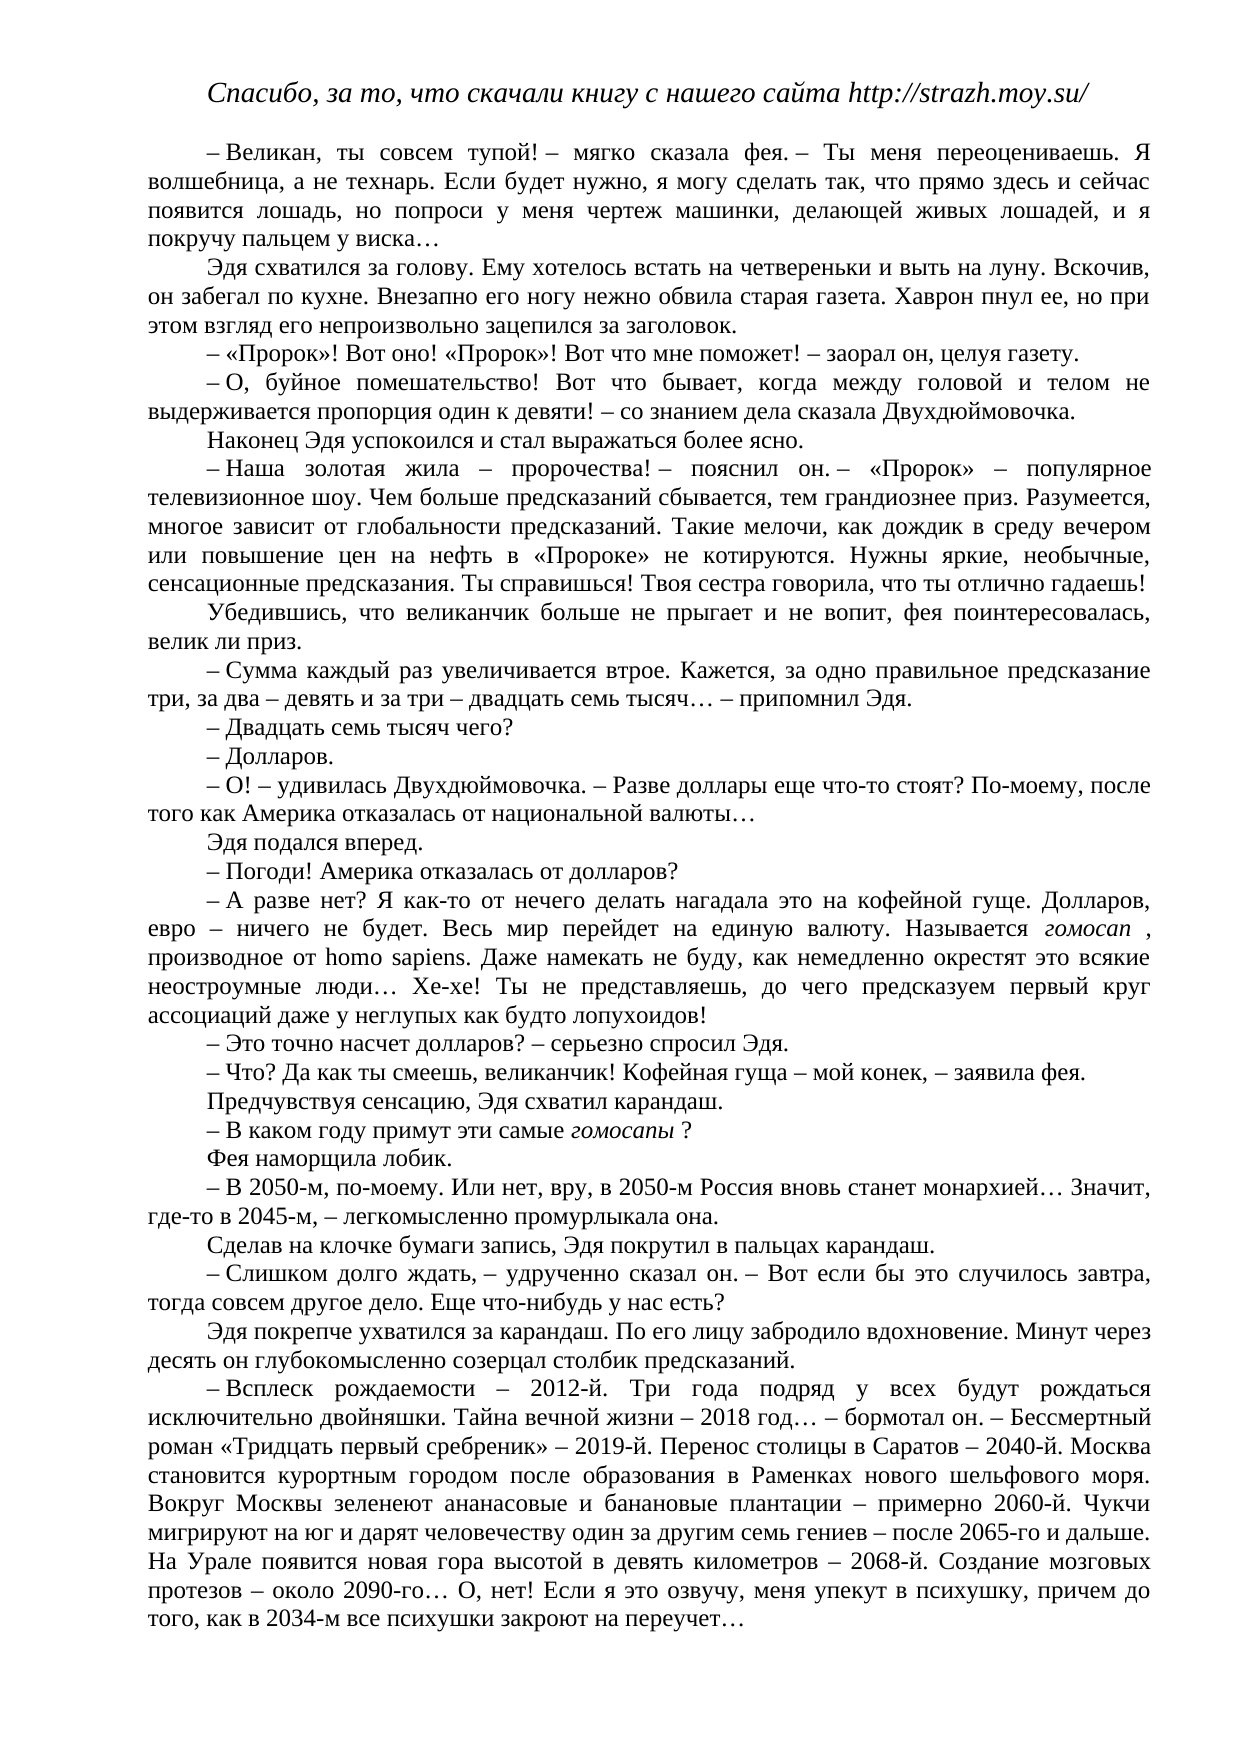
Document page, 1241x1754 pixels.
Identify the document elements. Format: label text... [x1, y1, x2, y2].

text – О, буйное помешательство! Вот что бывает, когда между головой и телом не выдерживается пропорция один к девяти! – со знанием дела сказала Двухдюймовочка. [148, 367, 1152, 425]
text – Великан, ты совсем тупой! – мягко сказала фея. – Ты меня переоцениваешь. Я волшебница, а не технарь. Если будет нужно, я могу сделать так, что прямо здесь и сейчас появится лошадь, но попроси у меня чертеж машинки, делающей живых лошадей, и я покручу пальцем у виска… [148, 137, 1152, 252]
text – Слишком долго ждать, – удрученно сказал он. – Вот если бы это случилось завтра, тогда совсем другое дело. Еще что-нибудь у нас есть? [148, 1258, 1152, 1316]
text Убедившись, что великанчик больше не прыгает и не вопит, фея поинтересовалась, велик ли приз. [148, 597, 1152, 655]
text – Двадцать семь тысяч чего? [148, 712, 1152, 741]
text – А разве нет? Я как-то от нечего делать нагадала это на кофейной гуще. Долларов, евро – ничего не будет. Весь мир перейдет на единую валюту. Называется гомосап , производное от homo sapiens. Даже намекать не буду, как немедленно окрестят это всякие неостроумные люди… Хе-хе! Ты не представляешь, до чего предсказуем первый круг ассоциаций даже у неглупых как будто лопухоидов! [148, 885, 1152, 1028]
text Сделав на клочке бумаги запись, Эдя покрутил в пальцах карандаш. [148, 1230, 1152, 1258]
text – В 2050-м, по-моему. Или нет, вру, в 2050-м Россия вновь станет монархией… Значит, где-то в 2045-м, – легкомысленно промурлыкала она. [148, 1172, 1152, 1230]
text – Сумма каждый раз увеличивается втрое. Кажется, за одно правильное предсказание три, за два – девять и за три – двадцать семь тысяч… – припомнил Эдя. [148, 655, 1152, 712]
text – Погоди! Америка отказалась от долларов? [148, 856, 1152, 885]
text Эдя покрепче ухватился за карандаш. По его лицу забродило вдохновение. Минут через десять он глубокомысленно созерцал столбик предсказаний. [148, 1316, 1152, 1373]
text – «Пророк»! Вот оно! «Пророк»! Вот что мне поможет! – заорал он, целуя газету. [148, 338, 1152, 367]
text Наконец Эдя успокоился и стал выражаться более ясно. [148, 425, 1152, 453]
text Эдя схватился за голову. Ему хотелось встать на четвереньки и выть на луну. Вскочив, он забегал по кухне. Внезапно его ногу нежно обвила старая газета. Хаврон пнул ее, но при этом взгляд его непроизвольно зацепился за заголовок. [148, 252, 1152, 338]
text – Наша золотая жила – пророчества! – пояснил он. – «Пророк» – популярное телевизионное шоу. Чем больше предсказаний сбывается, тем грандиознее приз. Разумеется, многое зависит от глобальности предсказаний. Такие мелочи, как дождик в среду вечером или повышение цен на нефть в «Пророке» не котируются. Нужны яркие, необычные, сенсационные предсказания. Ты справишься! Твоя сестра говорила, что ты отлично гадаешь! [148, 453, 1152, 597]
text Эдя подался вперед. [148, 827, 1152, 856]
text – В каком году примут эти самые гомосапы ? [148, 1115, 1152, 1143]
text – Это точно насчет долларов? – серьезно спросил Эдя. [148, 1028, 1152, 1057]
text – Всплеск рождаемости – 2012-й. Три года подряд у всех будут рождаться исключительно двойняшки. Тайна вечной жизни – 2018 год… – бормотал он. – Бессмертный роман «Тридцать первый сребреник» – 2019-й. Перенос столицы в Саратов – 2040-й. Москва становится курортным городом после образования в Раменках нового шельфового моря. Вокруг Москвы зеленеют ананасовые и банановые плантации – примерно 2060-й. Чукчи мигрируют на юг и дарят человечеству один за другим семь гениев – после 2065-го и дальше. На Урале появится новая гора высотой в девять километров – 2068-й. Создание мозговых протезов – около 2090-го… О, нет! Если я это озвучу, меня упекут в психушку, причем до того, как в 2034-м все психушки закроют на переучет… [148, 1373, 1152, 1632]
text Фея наморщила лобик. [148, 1143, 1152, 1172]
text – Долларов. [148, 741, 1152, 770]
text – О! – удивилась Двухдюймовочка. – Разве доллары еще что-то стоят? По-моему, после того как Америка отказалась от национальной валюты… [148, 770, 1152, 827]
text Предчувствуя сенсацию, Эдя схватил карандаш. [148, 1086, 1152, 1115]
text – Что? Да как ты смеешь, великанчик! Кофейная гуща – мой конек, – заявила фея. [148, 1057, 1152, 1086]
